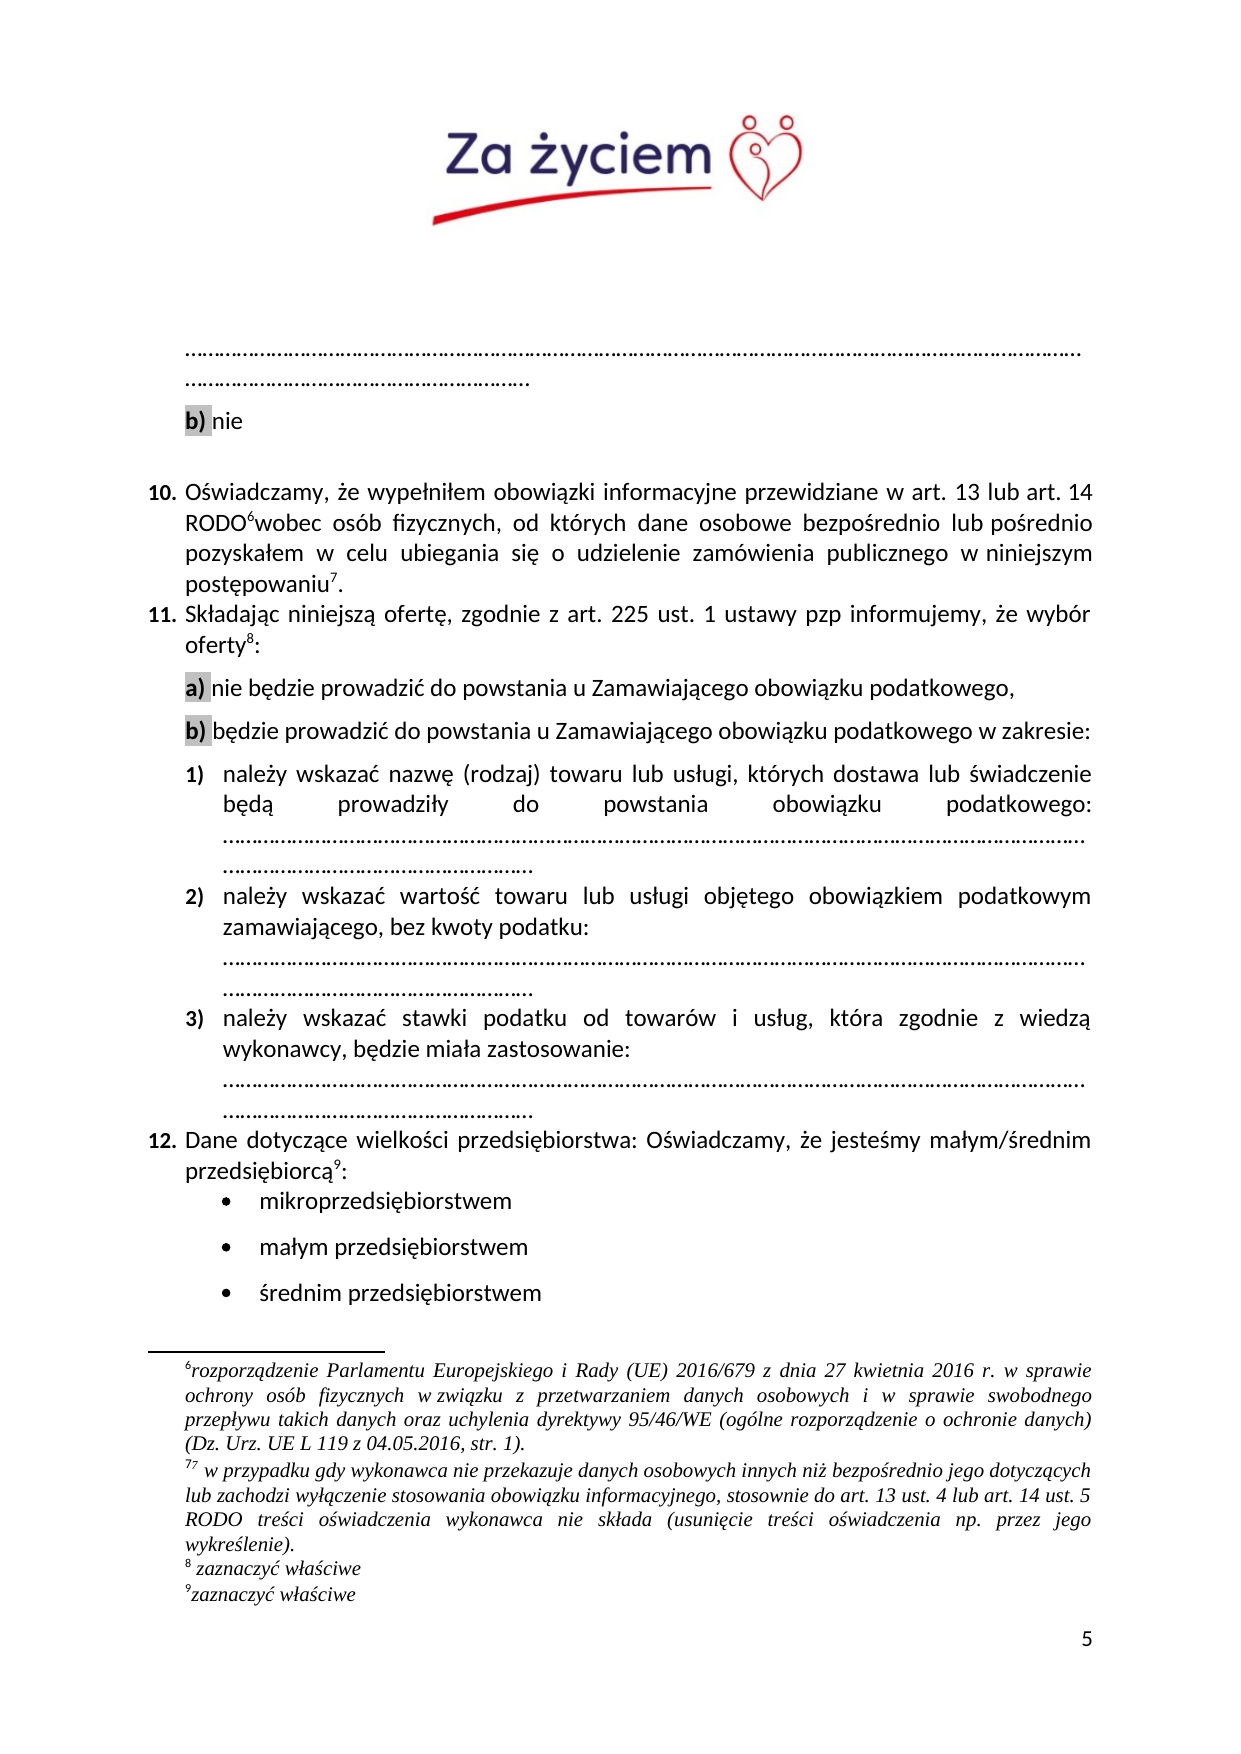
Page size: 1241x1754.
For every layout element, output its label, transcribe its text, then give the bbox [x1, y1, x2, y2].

list …………………………………………………………………………………………………………………………………………………………………………………… [223, 941, 1093, 1002]
list małym przedsiębiorstwem [222, 1231, 1093, 1262]
text b) będzie prowadzić do powstania u Zamawiającego obowiązku podatkowego w zakresie: [212, 715, 1093, 746]
list Składając niniejszą ofertę, zgodnie z art. 225 ust. 1 ustawy pzp informujemy, że wybór oferty: [148, 598, 1093, 659]
text ……………………………………………………………………………………………………………………………………………………………………………………………… [185, 332, 1093, 393]
text b) nie [212, 405, 1093, 436]
list …………………………………………………………………………………………………………………………………………………………………………………… [223, 1063, 1093, 1124]
list mikroprzedsiębiorstwem [222, 1185, 1093, 1216]
list należy wskazać stawki podatku od towarów i usług, która zgodnie z wiedzą wykonawcy, będzie miała zastosowanie: [185, 1002, 1093, 1063]
list należy wskazać wartość towaru lub usługi objętego obowiązkiem podatkowym zamawiającego, bez kwoty podatku: [185, 880, 1093, 941]
list należy wskazać nazwę (rodzaj) towaru lub usługi, których dostawa lub świadczenie będą prowadziły do powstania obowiązku podatkowego: …………………………………………………………………………………………………………………………………………………………………………………… [185, 758, 1093, 880]
text a) nie będzie prowadzić do powstania u Zamawiającego obowiązku podatkowego, [211, 672, 1093, 702]
list średnim przedsiębiorstwem [222, 1277, 1093, 1307]
list Oświadczamy, że wypełniłem obowiązki informacyjne przewidziane w art. 13 lub art. 14 RODOwobec osób fizycznych, od których dane osobowe bezpośrednio lub pośrednio pozyskałem w celu ubiegania się o udzielenie zamówienia publicznego w niniejszym postępowaniu. [148, 476, 1093, 598]
picture [410, 45, 829, 286]
list Dane dotyczące wielkości przedsiębiorstwa: Oświadczamy, że jesteśmy małym/średnim przedsiębiorcą: [148, 1124, 1093, 1185]
